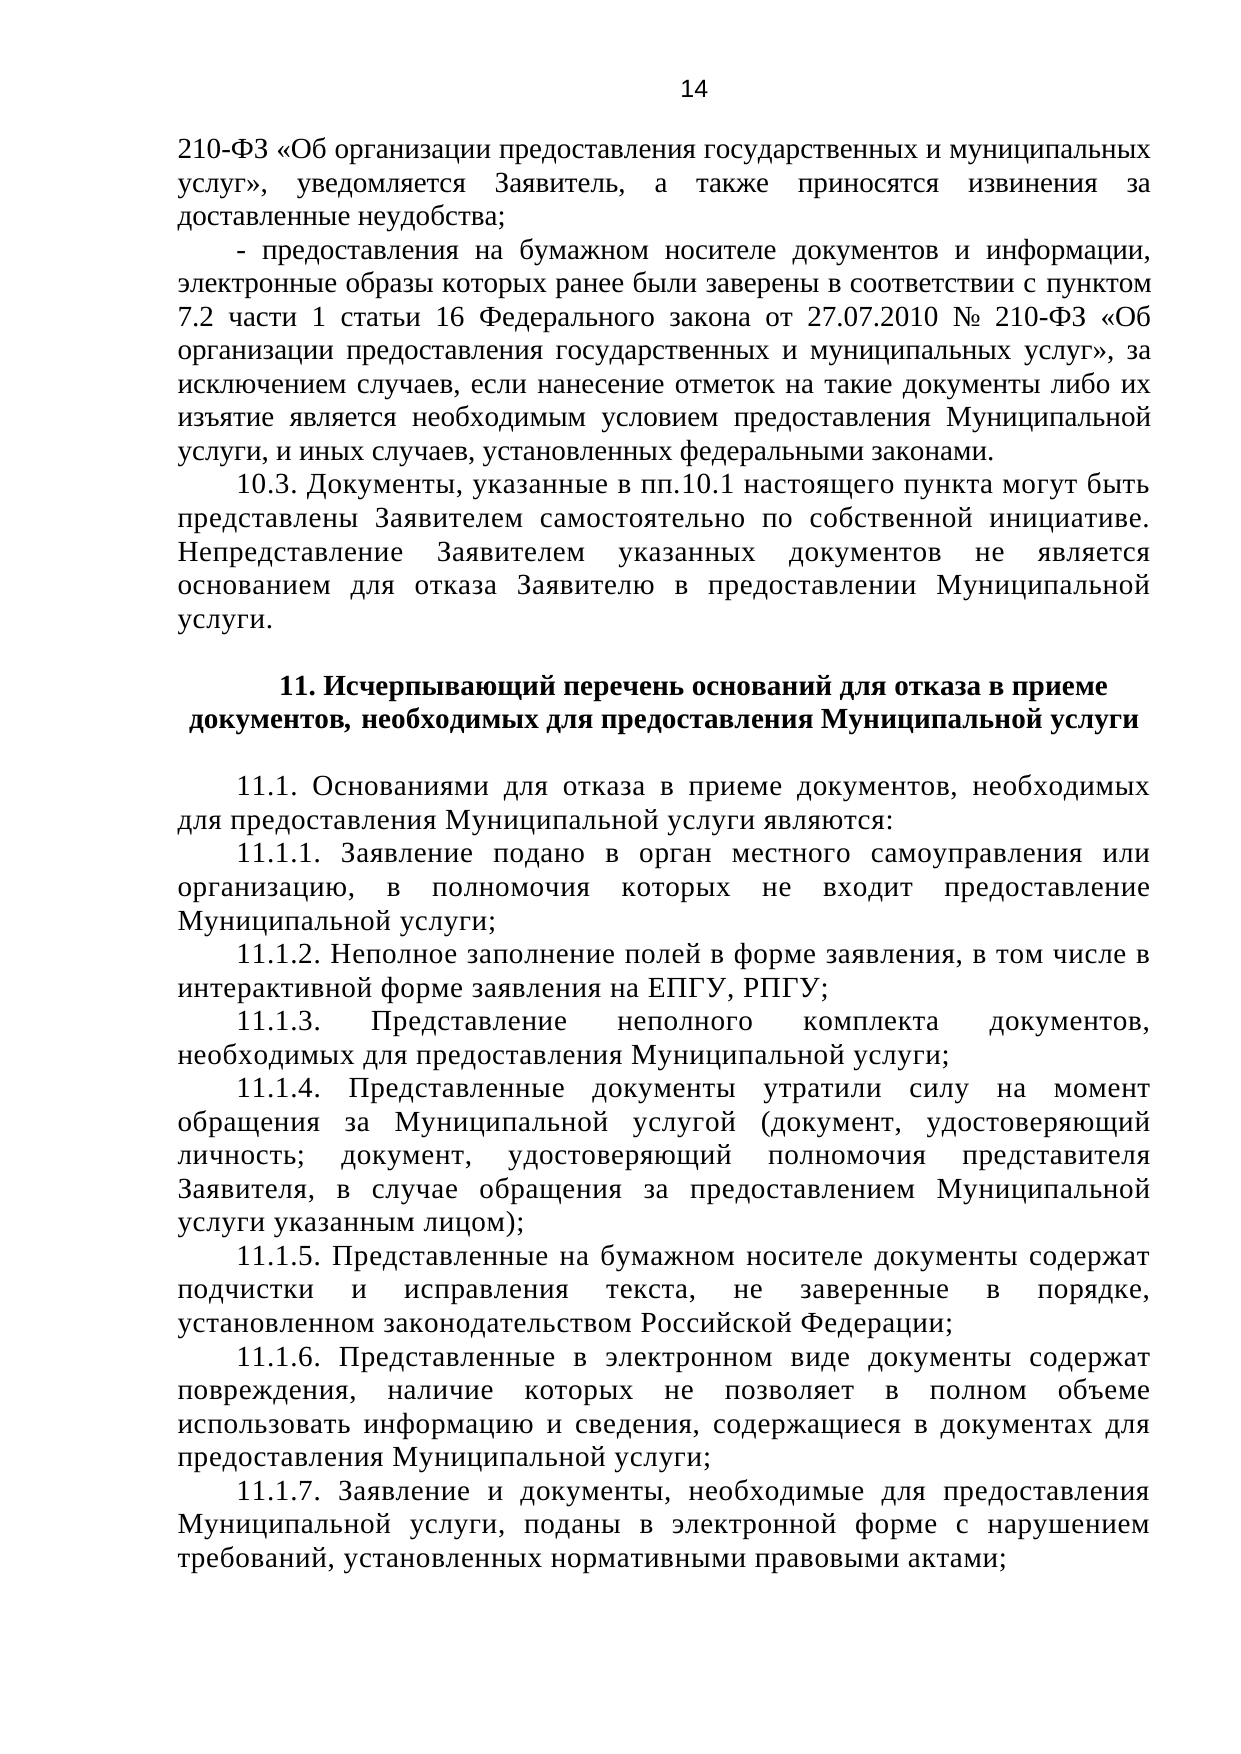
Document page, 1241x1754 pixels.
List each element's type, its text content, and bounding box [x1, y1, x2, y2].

text 11.1.7. Заявление и документы, необходимые для предоставления Муниципальной услуги, поданы в электронной форме с нарушением требований, установленных нормативными правовыми актами; [177, 1473, 1152, 1573]
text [177, 131, 1152, 232]
text - предоставления на бумажном носителе документов и информации, электронные образы которых ранее были заверены в соответствии с пунктом 7.2 части 1 статьи 16 Федерального закона от 27.07.2010 № 210-ФЗ «Об организации предоставления государственных и муниципальных услуг», за исключением случаев, если нанесение отметок на такие документы либо их изъятие является необходимым условием предоставления Муниципальной услуги, и иных случаев, установленных федеральными законами. [177, 232, 1152, 467]
text 11.1.4. Представленные документы утратили силу на момент обращения за Муниципальной услугой (документ, удостоверяющий личность; документ, удостоверяющий полномочия представителя Заявителя, в случае обращения за предоставлением Муниципальной услуги указанным лицом); [177, 1070, 1152, 1238]
text 11.1.1. Заявление подано в орган местного самоуправления или организацию, в полномочия которых не входит предоставление Муниципальной услуги; [177, 836, 1152, 936]
text 11.1.3. Представление неполного комплекта документов, необходимых для предоставления Муниципальной услуги; [177, 1003, 1152, 1070]
text 11.1.6. Представленные в электронном виде документы содержат повреждения, наличие которых не позволяет в полном объеме использовать информацию и сведения, содержащиеся в документах для предоставления Муниципальной услуги; [177, 1339, 1152, 1473]
text 11. Исчерпывающий перечень оснований для отказа в приеме документов, необходимых для предоставления Муниципальной услуги [177, 668, 1152, 735]
text 11.1. Основаниями для отказа в приеме документов, необходимых для предоставления Муниципальной услуги являются: [177, 768, 1152, 836]
text 11.1.2. Неполное заполнение полей в форме заявления, в том числе в интерактивной форме заявления на ЕПГУ, РПГУ; [177, 936, 1152, 1003]
text 10.3. Документы, указанные в пп.10.1 настоящего пункта могут быть представлены Заявителем самостоятельно по собственной инициативе. Непредставление Заявителем указанных документов не является основанием для отказа Заявителю в предоставлении Муниципальной услуги. [177, 467, 1152, 634]
text 11.1.5. Представленные на бумажном носителе документы содержат подчистки и исправления текста, не заверенные в порядке, установленном законодательством Российской Федерации; [177, 1238, 1152, 1339]
